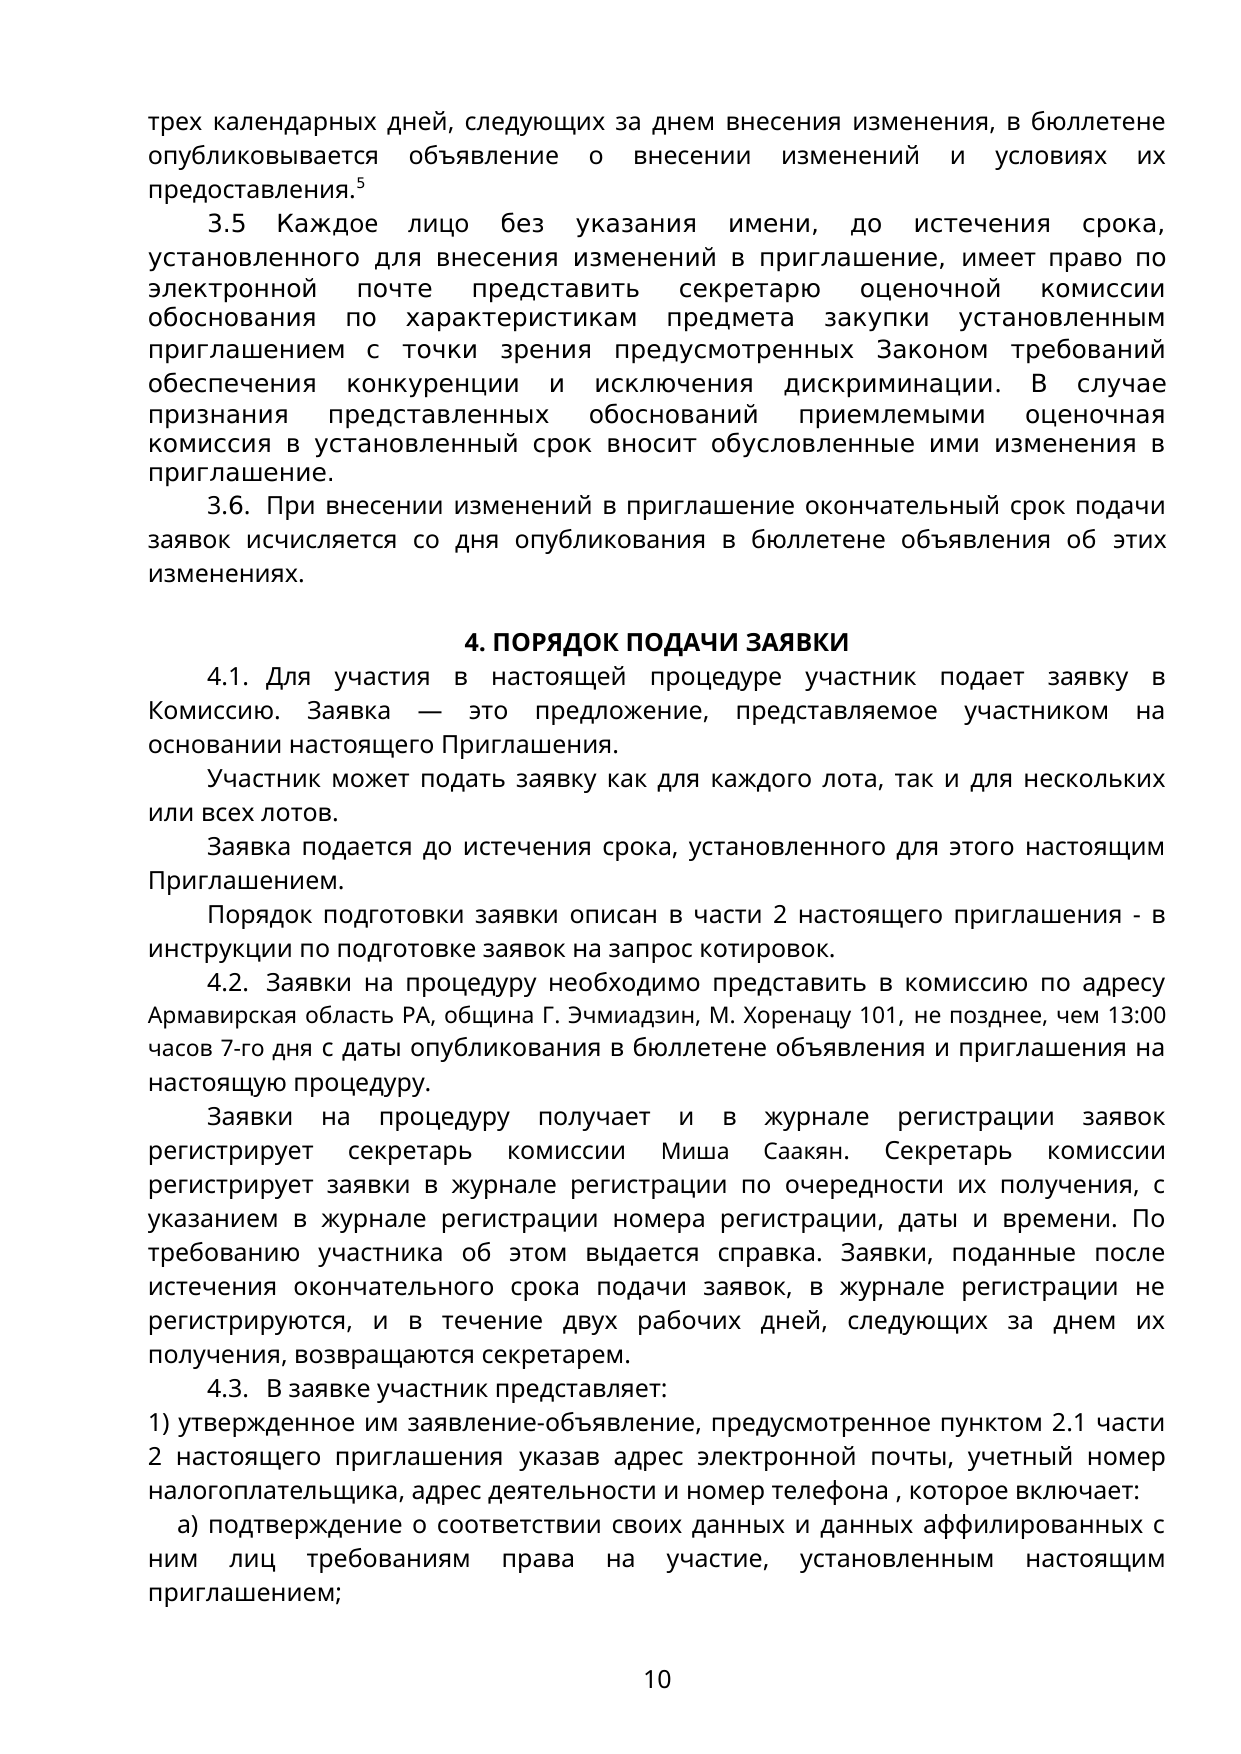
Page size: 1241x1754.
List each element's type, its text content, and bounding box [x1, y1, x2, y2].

text а) подтверждение о соответствии своих данных и данных аффилированных с ним лиц требованиям права на участие, установленным настоящим приглашением; [148, 1507, 1167, 1609]
text 4.1. Для участия в настоящей процедуре участник подает заявку в Комиссию. Заявка — это предложение, представляемое участником на основании настоящего Приглашения. [148, 658, 1167, 760]
text 4.2. Заявки на процедуру необходимо представить в комиссию по адресу Армавирская область РА, община Г. Эчмиадзин, М. Хоренацу 101, не позднее, чем 13:00 часов 7-го дня с даты опубликования в бюллетене объявления и приглашения на настоящую процедуру. [148, 965, 1167, 1098]
text Участник может подать заявку как для каждого лота, так и для нескольких или всех лотов. [148, 760, 1167, 828]
text 1) утвержденное им заявление-объявление, предусмотренное пунктом 2.1 части 2 настоящего приглашения указав адрес электронной почты, учетный номер налогоплательщика, адрес деятельности и номер телефона , которое включает: [148, 1405, 1167, 1507]
text 4. ПОРЯДОК ПОДАЧИ ЗАЯВКИ [148, 624, 1167, 658]
text 3.6. При внесении изменений в приглашение окончательный срок подачи заявок исчисляется со дня опубликования в бюллетене объявления об этих изменениях. [148, 488, 1167, 590]
text Заявка подается до истечения срока, установленного для этого настоящим Приглашением. [148, 828, 1167, 897]
text 3.5 Каждое лицо без указания имени, до истечения срока, установленного для внесения изменений в приглашение, имеет право по электронной почте представить секретарю оценочной комиссии обоснования по характеристикам предмета закупки установленным приглашением с точки зрения предусмотренных Законом требований обеспечения конкуренции и исключения дискриминации. В случае признания представленных обоснований приемлемыми оценочная комиссия в установленный срок вносит обусловленные ими изменения в приглашение. [148, 206, 1167, 488]
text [148, 103, 1167, 206]
text Порядок подготовки заявки описан в части 2 настоящего приглашения - в инструкции по подготовке заявок на запрос котировок. [148, 897, 1167, 965]
text 4.3. В заявке участник представляет: [148, 1371, 1167, 1405]
text Заявки на процедуру получает и в журнале регистрации заявок регистрирует секретарь комиссии Миша Саакян. Секретарь комиссии регистрирует заявки в журнале регистрации по очередности их получения, с указанием в журнале регистрации номера регистрации, даты и времени. По требованию участника об этом выдается справка. Заявки, поданные после истечения окончательного срока подачи заявок, в журнале регистрации не регистрируются, и в течение двух рабочих дней, следующих за днем их получения, возвращаются секретарем. [148, 1098, 1167, 1371]
